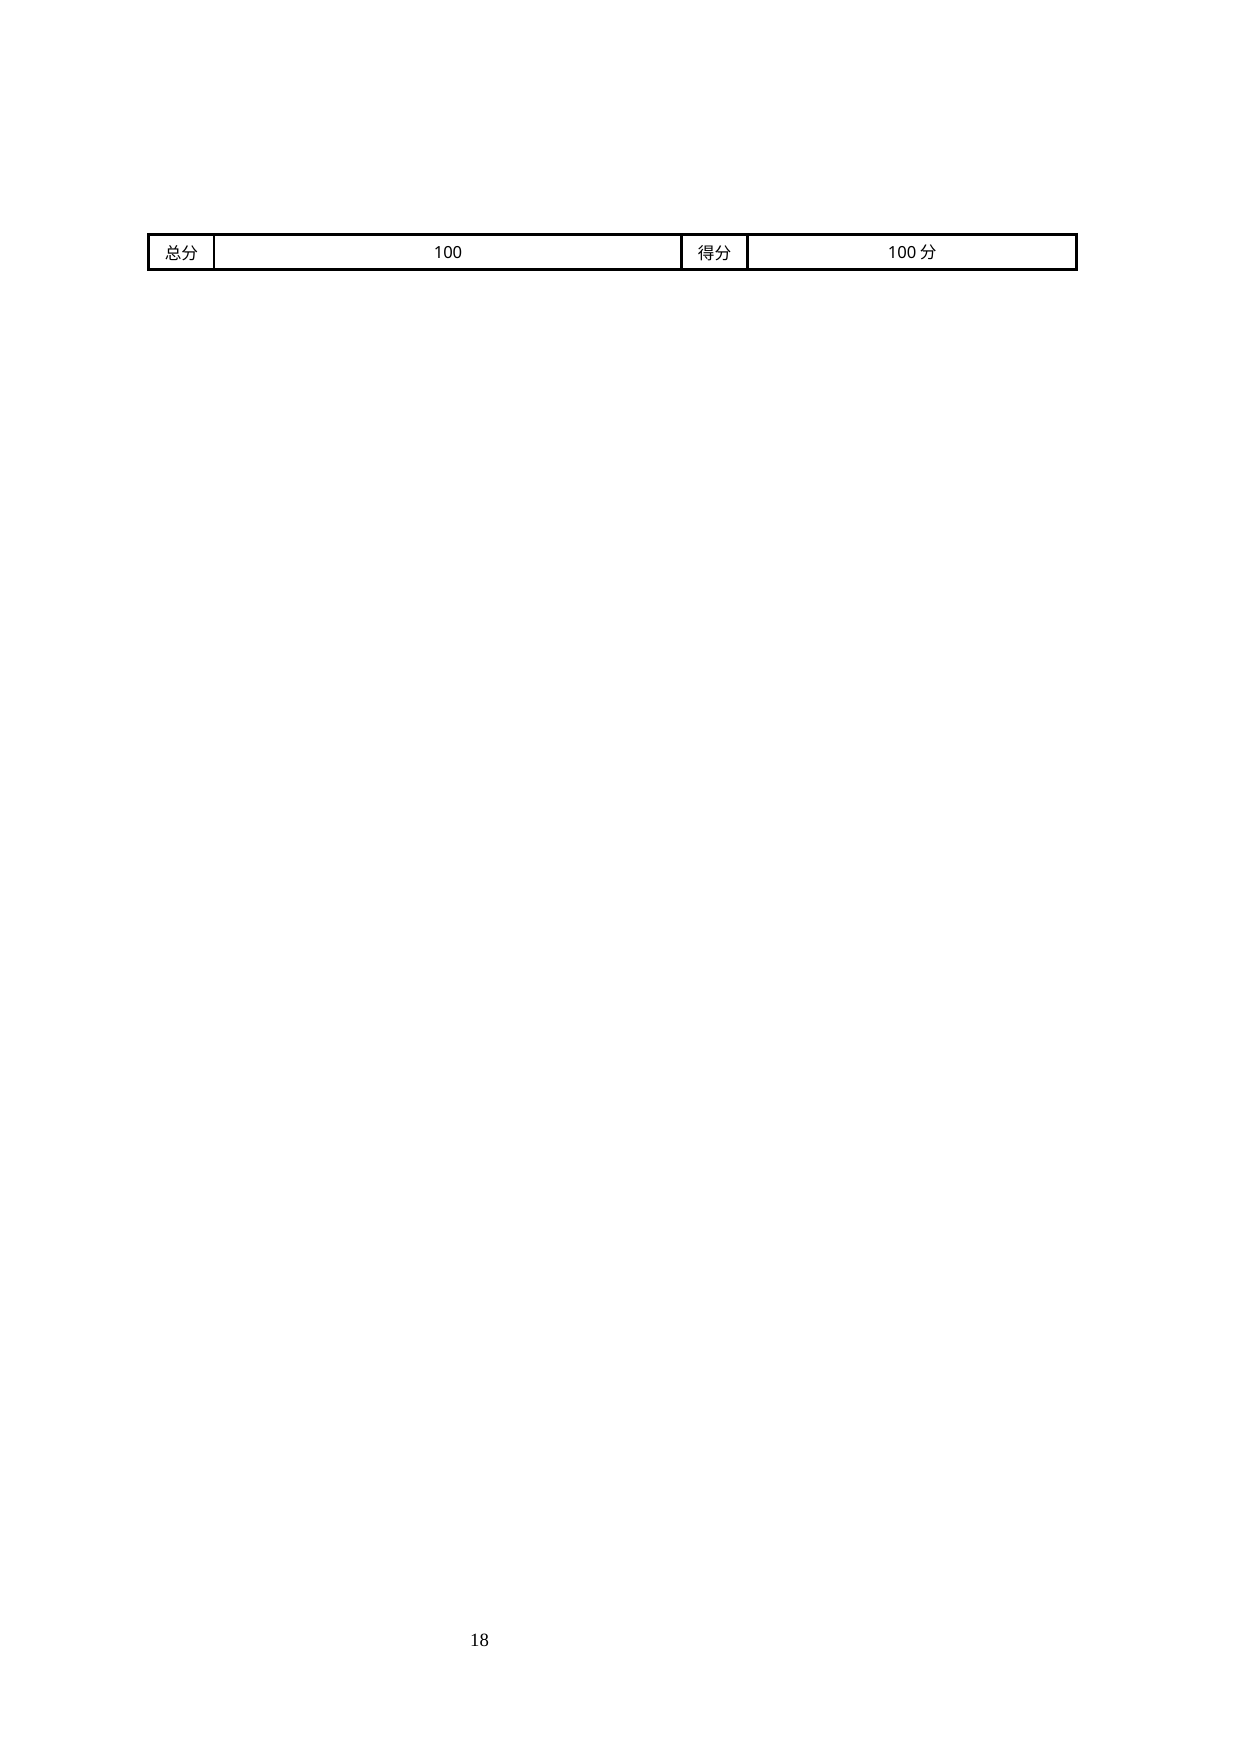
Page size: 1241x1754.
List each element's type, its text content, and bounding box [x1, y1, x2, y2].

table_cell 100分 [749, 236, 1075, 268]
table_cell 得分 [683, 236, 746, 268]
table_cell 总分 [150, 236, 213, 268]
table_cell 100 [215, 236, 680, 268]
